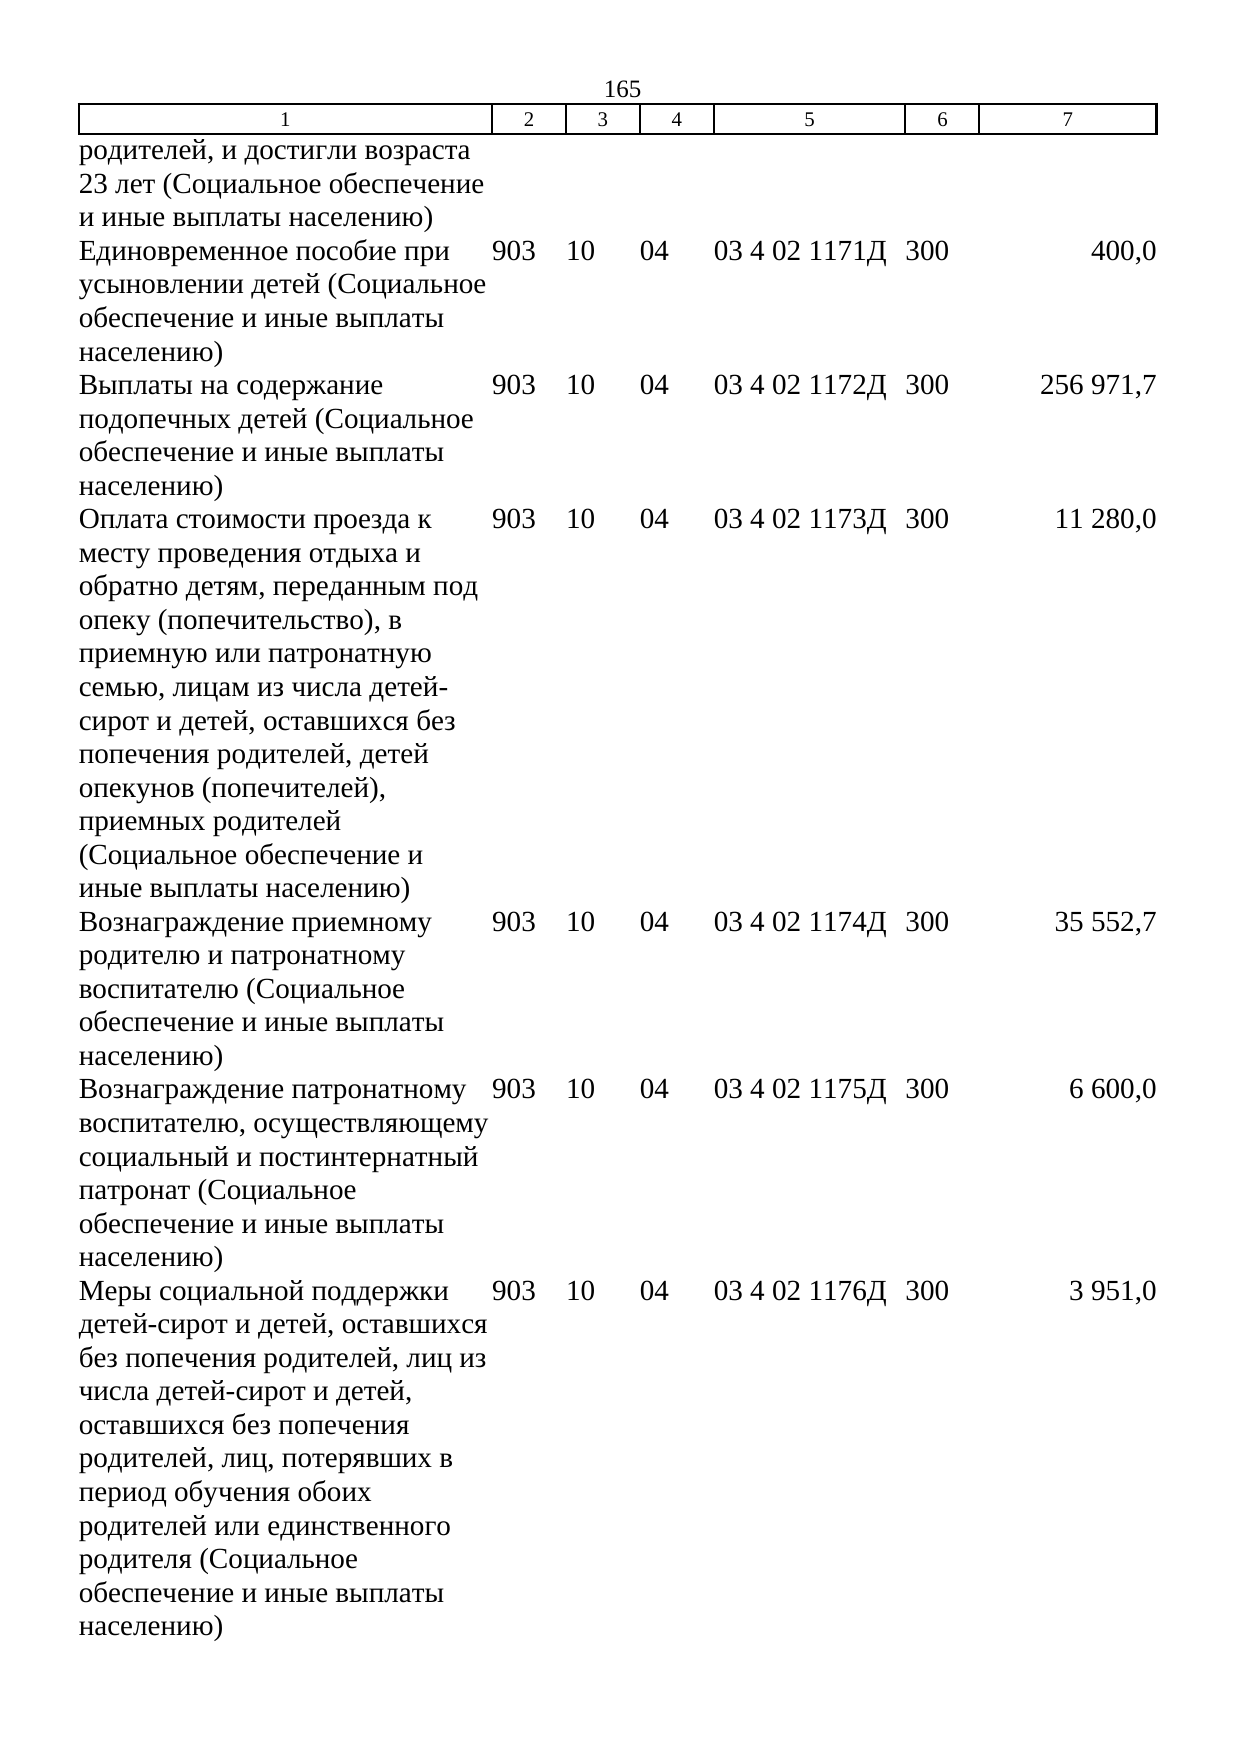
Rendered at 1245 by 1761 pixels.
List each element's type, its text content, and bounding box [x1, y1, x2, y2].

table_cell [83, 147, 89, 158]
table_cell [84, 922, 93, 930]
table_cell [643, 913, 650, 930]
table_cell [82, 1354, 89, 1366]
table_header 1 [80, 105, 491, 132]
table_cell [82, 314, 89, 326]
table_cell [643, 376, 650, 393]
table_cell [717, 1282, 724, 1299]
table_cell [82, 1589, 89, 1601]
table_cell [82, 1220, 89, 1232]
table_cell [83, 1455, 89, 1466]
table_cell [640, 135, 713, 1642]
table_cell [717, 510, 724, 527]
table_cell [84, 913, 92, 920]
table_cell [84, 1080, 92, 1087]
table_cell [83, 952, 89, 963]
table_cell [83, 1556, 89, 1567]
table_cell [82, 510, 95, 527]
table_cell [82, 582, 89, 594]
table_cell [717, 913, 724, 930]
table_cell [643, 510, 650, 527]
table_header 3 [567, 105, 639, 132]
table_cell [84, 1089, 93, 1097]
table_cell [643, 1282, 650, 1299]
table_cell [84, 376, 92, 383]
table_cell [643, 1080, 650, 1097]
table_header 5 [715, 105, 904, 132]
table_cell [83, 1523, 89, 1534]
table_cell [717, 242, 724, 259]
table_header 7 [980, 105, 1155, 132]
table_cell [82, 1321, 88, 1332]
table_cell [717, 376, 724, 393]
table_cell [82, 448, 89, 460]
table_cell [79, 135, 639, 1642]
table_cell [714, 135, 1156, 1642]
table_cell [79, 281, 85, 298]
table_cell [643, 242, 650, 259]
table_header 4 [641, 105, 713, 132]
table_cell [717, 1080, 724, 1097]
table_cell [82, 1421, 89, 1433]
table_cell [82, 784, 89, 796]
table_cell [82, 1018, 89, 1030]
table_header 6 [906, 105, 978, 132]
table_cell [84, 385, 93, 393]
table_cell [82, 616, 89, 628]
table_header 2 [493, 105, 565, 132]
